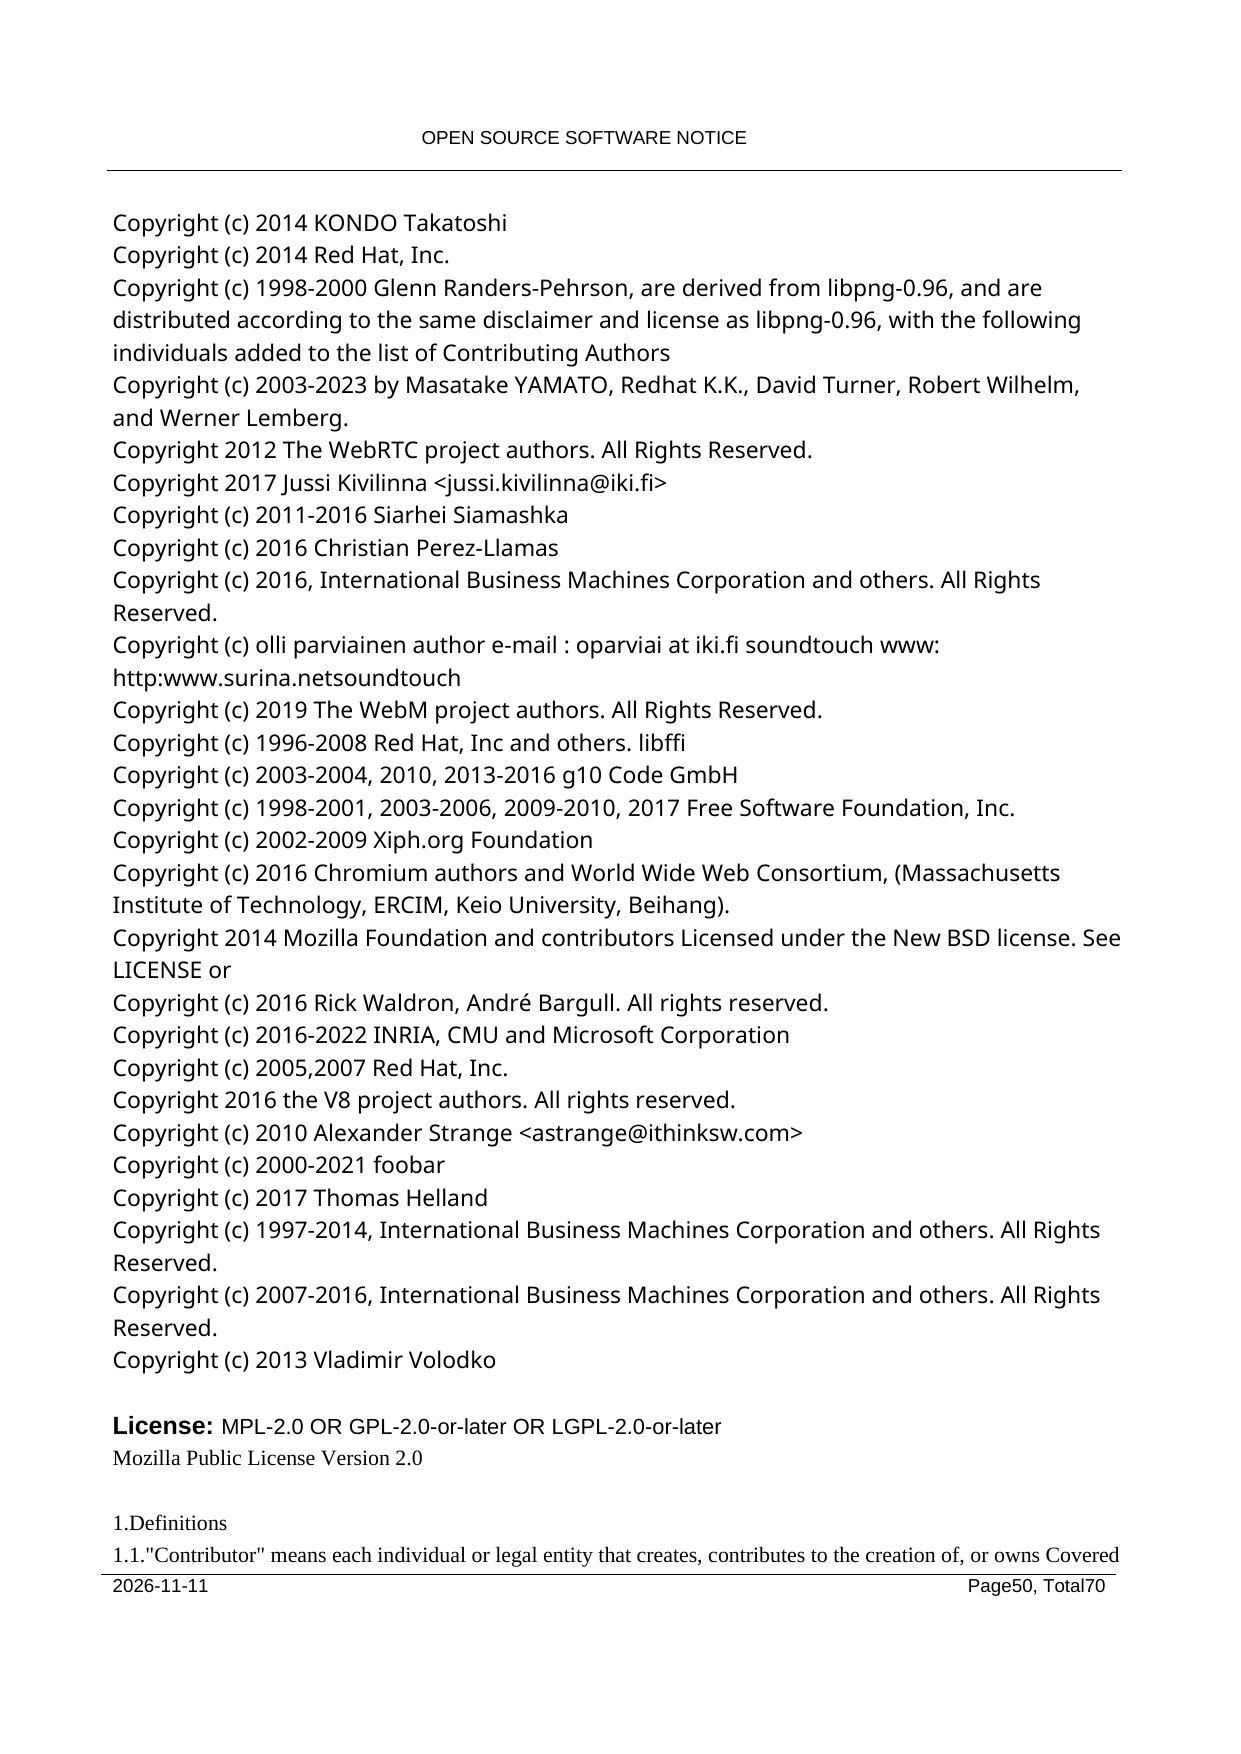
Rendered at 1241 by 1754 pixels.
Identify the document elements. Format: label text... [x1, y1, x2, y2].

text Copyright (c) 2002-2009 Xiph.org Foundation [112, 824, 1128, 856]
text Copyright (c) 2003-2004, 2010, 2013-2016 g10 Code GmbH [112, 759, 1128, 791]
text Copyright (c) 2016 Christian Perez-Llamas [112, 531, 1128, 564]
text Copyright 2017 Jussi Kivilinna <jussi.kivilinna@iki.fi> [112, 466, 1128, 499]
text Copyright (c) 1997-2014, International Business Machines Corporation and others. All Rights Reserved. [112, 1214, 1128, 1279]
text Copyright 2012 The WebRTC project authors. All Rights Reserved. [112, 434, 1128, 466]
text Copyright (c) 2011-2016 Siarhei Siamashka [112, 499, 1128, 531]
text Copyright (c) 2003-2023 by Masatake YAMATO, Redhat K.K., David Turner, Robert Wilhelm, and Werner Lemberg. [112, 369, 1128, 434]
text Copyright (c) 1998-2000 Glenn Randers-Pehrson, are derived from libpng-0.96, and are distributed according to the same disclaimer and license as libpng-0.96, with the following individuals added to the list of Contributing Authors [112, 271, 1128, 369]
text Copyright (c) 1998-2001, 2003-2006, 2009-2010, 2017 Free Software Foundation, Inc. [112, 791, 1128, 824]
text Copyright (c) 2016, International Business Machines Corporation and others. All Rights Reserved. [112, 564, 1128, 629]
text Copyright (c) 2010 Alexander Strange <astrange@ithinksw.com> [112, 1116, 1128, 1149]
text Copyright (c) 2000-2021 foobar [112, 1149, 1128, 1181]
text Copyright (c) 2016 Rick Waldron, André Bargull. All rights reserved. [112, 986, 1128, 1019]
text Copyright (c) olli parviainen author e-mail : oparviai at iki.fi soundtouch www: http:www.surina.netsoundtouch [112, 629, 1128, 694]
text Copyright (c) 2016 Chromium authors and World Wide Web Consortium, (Massachusetts Institute of Technology, ERCIM, Keio University, Beihang). [112, 856, 1128, 921]
text Copyright (c) 1996-2008 Red Hat, Inc and others. libffi [112, 726, 1128, 759]
text Copyright (c) 2014 KONDO Takatoshi [112, 206, 1128, 239]
text Copyright (c) 2005,2007 Red Hat, Inc. [112, 1051, 1128, 1084]
text Copyright (c) 2019 The WebM project authors. All Rights Reserved. [112, 694, 1128, 726]
text Copyright (c) 2017 Thomas Helland [112, 1181, 1128, 1214]
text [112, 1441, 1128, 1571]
text Copyright (c) 2007-2016, International Business Machines Corporation and others. All Rights Reserved. [112, 1279, 1128, 1344]
text License: MPL-2.0 OR GPL-2.0-or-later OR LGPL-2.0-or-later [112, 1409, 1128, 1441]
text Copyright 2016 the V8 project authors. All rights reserved. [112, 1084, 1128, 1116]
text Copyright 2014 Mozilla Foundation and contributors Licensed under the New BSD license. See LICENSE or [112, 921, 1128, 986]
text Copyright (c) 2016-2022 INRIA, CMU and Microsoft Corporation [112, 1019, 1128, 1051]
text Copyright (c) 2013 Vladimir Volodko [112, 1344, 1128, 1376]
text Copyright (c) 2014 Red Hat, Inc. [112, 239, 1128, 271]
